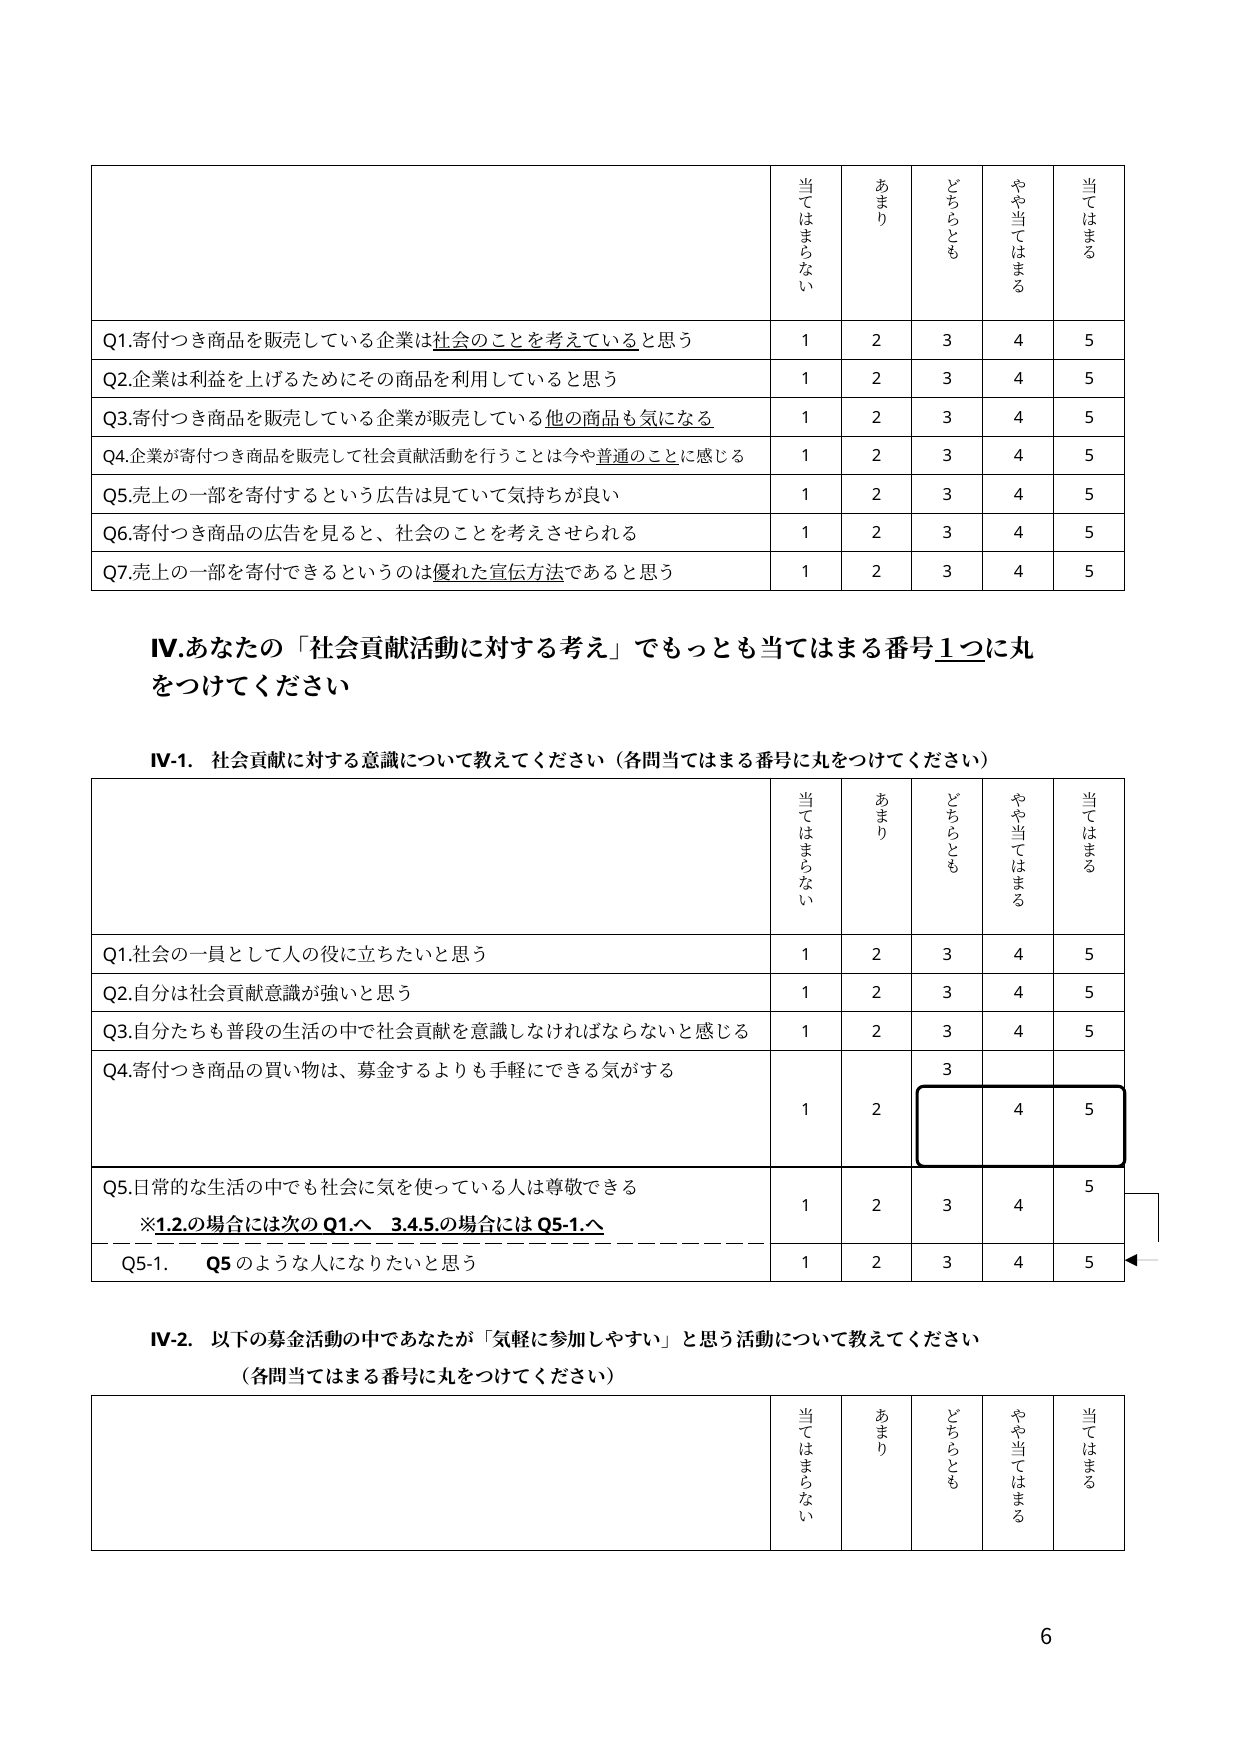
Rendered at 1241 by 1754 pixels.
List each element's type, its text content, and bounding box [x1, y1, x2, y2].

table_header やや当てはまる [983, 166, 1053, 320]
table_cell 5 [1054, 1051, 1124, 1086]
table_cell 2 [842, 321, 911, 358]
table_cell Q1.寄付つき商品を販売している企業は社会のことを考えていると思う [92, 321, 770, 358]
table_cell Q2.自分は社会貢献意識が強いと思う [92, 974, 770, 1011]
table_cell 3 [912, 321, 982, 358]
table_cell 5 [1054, 1244, 1124, 1281]
table_cell 1 [771, 360, 841, 397]
table_cell 4 [983, 1168, 1053, 1242]
table_header [92, 779, 770, 934]
table_cell 1 [771, 1012, 841, 1049]
table_cell 4 [983, 398, 1053, 436]
table_cell 3 [912, 398, 982, 436]
table_cell 2 [842, 1244, 911, 1281]
table_cell 5 [1054, 360, 1124, 397]
text Ⅳ.あなたの「社会貢献活動に対する考え」でもっとも当てはまる番号１つに丸をつけてください [150, 628, 1053, 703]
table_cell 5 [1054, 437, 1124, 474]
table_cell 2 [842, 398, 911, 436]
table_cell 2 [842, 974, 911, 1011]
text Ⅳ‐1. 社会貢献に対する意識について教えてください（各問当てはまる番号に丸をつけてください） [150, 741, 1053, 778]
table_cell 4 [983, 935, 1053, 972]
table_header どちらとも いえない [912, 166, 982, 320]
table_header どちらとも いえない [912, 1396, 982, 1550]
table_cell 4 [983, 552, 1053, 590]
table_cell 1 [771, 321, 841, 358]
table_cell 4 [983, 1244, 1053, 1281]
table_cell 3 [912, 360, 982, 397]
table_header 当てはまる [1054, 166, 1124, 320]
table_cell 2 [842, 935, 911, 972]
table_cell 3 [912, 974, 982, 1011]
table_cell 5 [1054, 514, 1124, 551]
table_cell 5 [1054, 974, 1124, 1011]
table_cell 1 [771, 398, 841, 436]
table_cell 1 [771, 437, 841, 474]
table_header あまり 当てはまらない [842, 166, 911, 320]
table_cell 3 [912, 1051, 982, 1166]
table_header どちらとも いえない [912, 779, 982, 934]
table_cell Q5.日常的な生活の中でも社会に気を使っている人は尊敬できる ※1.2.の場合には次のQ1.へ 3.4.5.の場合にはQ5-1.へ [92, 1168, 770, 1242]
table_header 当てはまらない [771, 166, 841, 320]
table_cell 1 [771, 1244, 841, 1281]
table_header 当てはまらない [771, 779, 841, 934]
table_cell 4 [983, 437, 1053, 474]
table_cell 4 [983, 1012, 1053, 1049]
table_cell 5 [1054, 475, 1124, 513]
table_cell 5 [1054, 1168, 1124, 1242]
table_cell Q2.企業は利益を上げるためにその商品を利用していると思う [92, 360, 770, 397]
table_cell 4 [983, 321, 1053, 358]
table_cell Q4.企業が寄付つき商品を販売して社会貢献活動を行うことは今や普通のことに感じる [92, 437, 770, 474]
table_cell 4 [983, 1088, 1053, 1164]
table_cell 3 [912, 1012, 982, 1049]
table_cell 2 [842, 437, 911, 474]
table_cell 5 [1054, 1012, 1124, 1049]
table_cell Q5-1. Q5のような人になりたいと思う [92, 1243, 770, 1281]
table_header [92, 166, 770, 320]
table_cell 3 [912, 552, 982, 590]
table_cell Q1.社会の一員として人の役に立ちたいと思う [92, 935, 770, 972]
table_cell 1 [771, 1168, 841, 1242]
table_cell 4 [983, 514, 1053, 551]
table_cell 1 [771, 552, 841, 590]
table_cell 3 [912, 935, 982, 972]
table_header やや当てはまる [983, 779, 1053, 934]
table_cell 3 [912, 1168, 982, 1242]
table_cell 4 [983, 974, 1053, 1011]
table_cell 1 [771, 514, 841, 551]
table_cell 1 [771, 935, 841, 972]
table_cell Q5.売上の一部を寄付するという広告は見ていて気持ちが良い [92, 475, 770, 513]
table_header あまり 当てはまらない [842, 779, 911, 934]
table_cell 2 [842, 1012, 911, 1049]
table_cell 4 [983, 360, 1053, 397]
table_cell Q6.寄付つき商品の広告を見ると、社会のことを考えさせられる [92, 514, 770, 551]
table_cell 4 [983, 1051, 1053, 1084]
table_cell 3 [912, 475, 982, 513]
table_cell 3 [912, 437, 982, 474]
table_cell 1 [771, 475, 841, 513]
table_cell 2 [842, 552, 911, 590]
table_cell Q3.自分たちも普段の生活の中で社会貢献を意識しなければならないと感じる [92, 1012, 770, 1049]
text （各問当てはまる番号に丸をつけてください） [150, 1357, 1053, 1394]
table_header 当てはまる [1054, 779, 1124, 934]
table_cell Q4.寄付つき商品の買い物は、募金するよりも手軽にできる気がする [92, 1051, 770, 1166]
table_cell 4 [983, 475, 1053, 513]
table_header あまり 当てはまらない [842, 1396, 911, 1550]
table_cell 2 [842, 360, 911, 397]
table_cell 3 [912, 514, 982, 551]
table_cell 2 [842, 1168, 911, 1242]
table_cell 1 [771, 1051, 841, 1166]
table_cell 5 [1054, 552, 1124, 590]
table_cell 5 [1054, 1088, 1123, 1164]
table_cell 5 [1054, 398, 1124, 436]
table_cell 3 [912, 1244, 982, 1281]
table_header [92, 1396, 770, 1550]
table_cell Q7.売上の一部を寄付できるというのは優れた宣伝方法であると思う [92, 552, 770, 590]
table_header 当てはまらない [771, 1396, 841, 1550]
table_cell 2 [842, 1051, 911, 1166]
table_cell 2 [842, 514, 911, 551]
table_header 当てはまる [1054, 1396, 1124, 1550]
table_cell 5 [1054, 935, 1124, 972]
table_header やや当てはまる [983, 1396, 1053, 1550]
table_cell 1 [771, 974, 841, 1011]
table_cell 2 [842, 475, 911, 513]
table_cell 5 [1054, 321, 1124, 358]
text Ⅳ‐2. 以下の募金活動の中であなたが「気軽に参加しやすい」と思う活動について教えてください [150, 1319, 1053, 1357]
table_cell Q3.寄付つき商品を販売している企業が販売している他の商品も気になる [92, 398, 770, 436]
